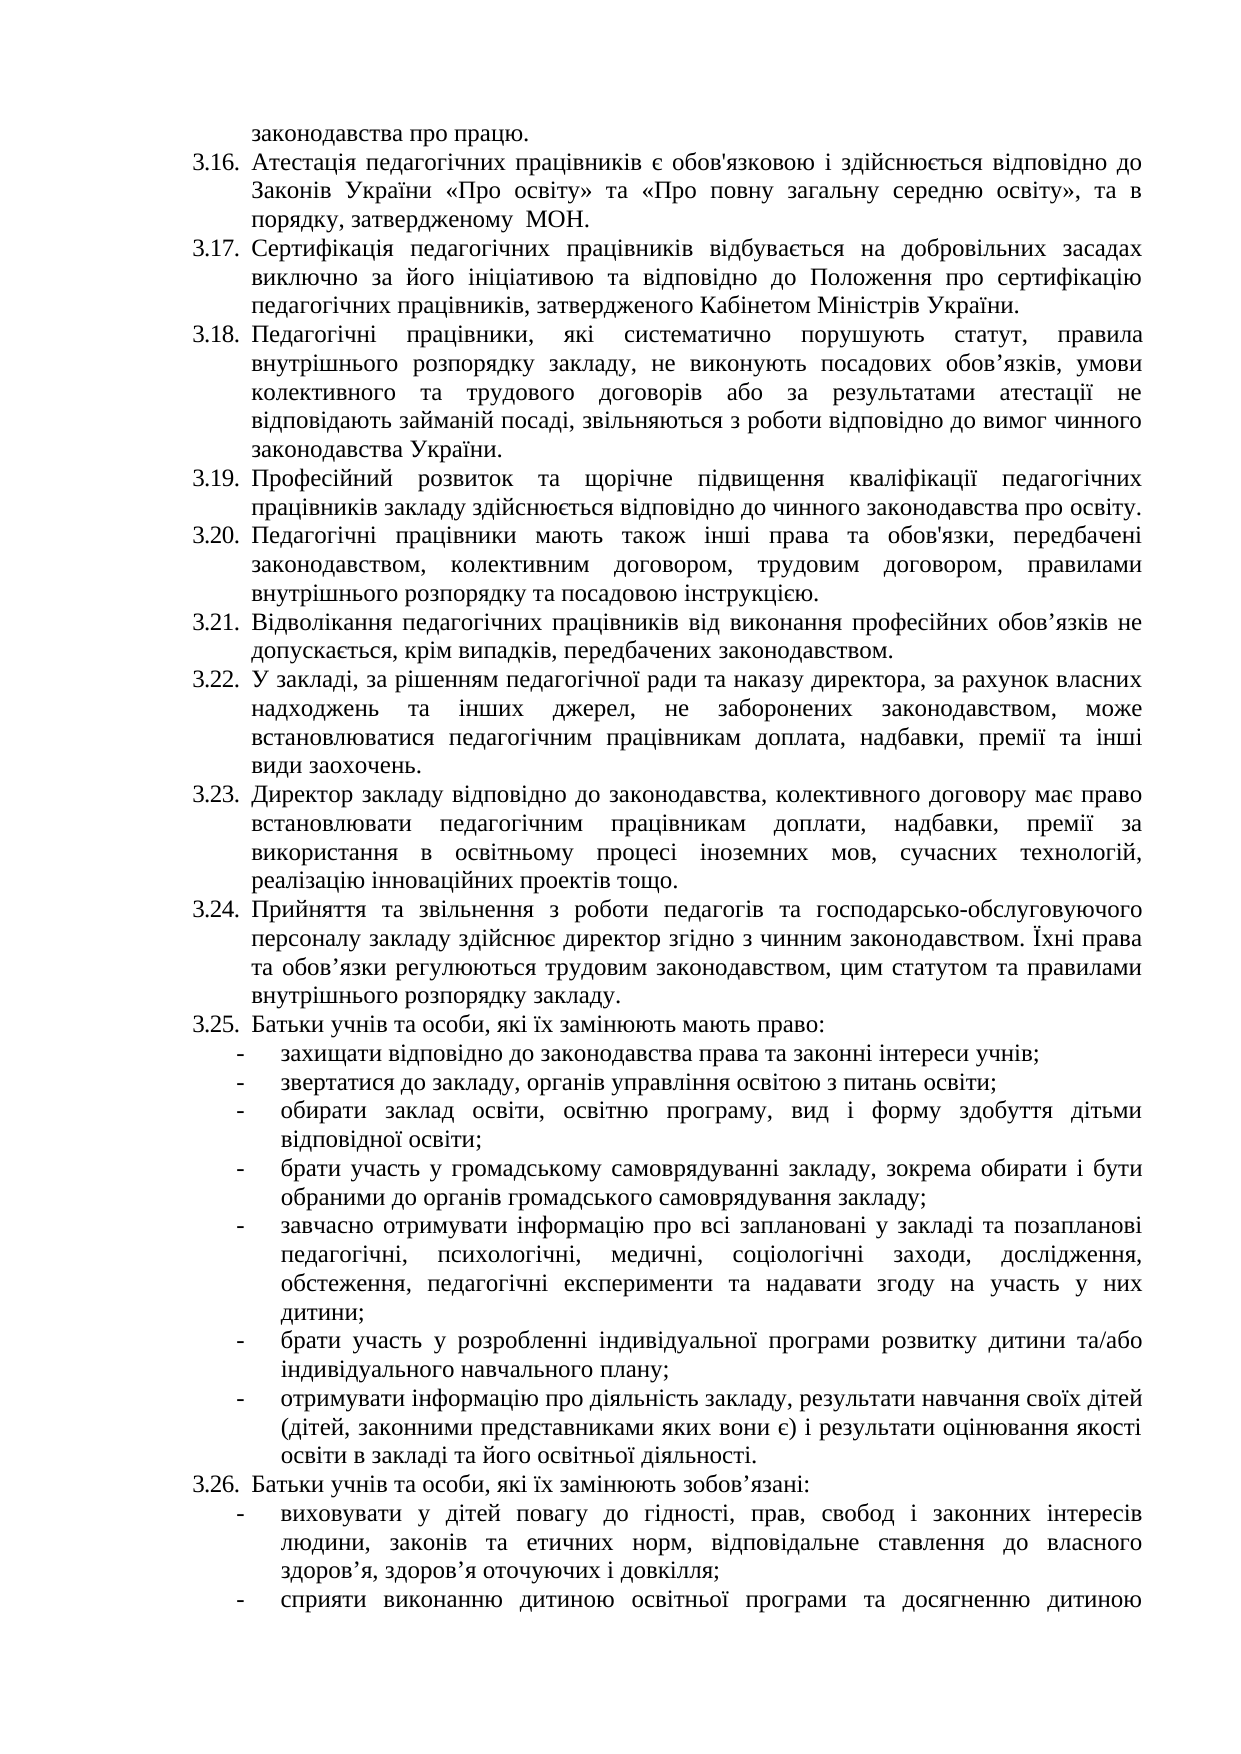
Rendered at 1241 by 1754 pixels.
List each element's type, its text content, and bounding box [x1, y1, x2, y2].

list Атестація педагогічних працівників є обов'язковою і здійснюється відповідно до Законів України «Про освіту» та «Про повну загальну середню освіту», та в порядку, затвердженому МОН. [192, 147, 1143, 233]
list У закладі, за рішенням педагогічної ради та наказу директора, за рахунок власних надходжень та інших джерел, не заборонених законодавством, може встановлюватися педагогічним працівникам доплата, надбавки, премії та інші види заохочень. [192, 664, 1143, 779]
list виховувати у дітей повагу до гідності, прав, свобод і законних інтересів людини, законів та етичних норм, відповідальне ставлення до власного здоров’я, здоров’я оточуючих і довкілля; [236, 1498, 1143, 1584]
list брати участь у розробленні індивідуальної програми розвитку дитини та/або індивідуального навчального плану; [236, 1326, 1143, 1383]
list захищати відповідно до законодавства права та законні інтереси учнів; [236, 1038, 1143, 1067]
list Директор закладу відповідно до законодавства, колективного договору має право встановлювати педагогічним працівникам доплати, надбавки, премії за використання в освітньому процесі іноземних мов, сучасних технологій, реалізацію інноваційних проектів тощо. [192, 779, 1143, 894]
list Педагогічні працівники мають також інші права та обов'язки, передбачені законодавством, колективним договором, трудовим договором, правилами внутрішнього розпорядку та посадовою інструкцією. [192, 521, 1143, 607]
list Сертифікація педагогічних працівників відбувається на добровільних засадах виключно за його ініціативою та відповідно до Положення про сертифікацію педагогічних працівників, затвердженого Кабінетом Міністрів України. [192, 233, 1143, 319]
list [192, 118, 1143, 147]
list Відволікання педагогічних працівників від виконання професійних обов’язків не допускається, крім випадків, передбачених законодавством. [192, 607, 1143, 664]
list завчасно отримувати інформацію про всі заплановані у закладі та позапланові педагогічні, психологічні, медичні, соціологічні заходи, дослідження, обстеження, педагогічні експерименти та надавати згоду на участь у них дитини; [236, 1211, 1143, 1326]
list Професійний розвиток та щорічне підвищення кваліфікації педагогічних працівників закладу здійснюється відповідно до чинного законодавства про освіту. [192, 463, 1143, 521]
list обирати заклад освіти, освітню програму, вид і форму здобуття дітьми відповідної освіти; [236, 1096, 1143, 1153]
list звертатися до закладу, органів управління освітою з питань освіти; [236, 1067, 1143, 1096]
list брати участь у громадському самоврядуванні закладу, зокрема обирати і бути обраними до органів громадського самоврядування закладу; [236, 1153, 1143, 1211]
list отримувати інформацію про діяльність закладу, результати навчання своїх дітей (дітей, законними представниками яких вони є) і результати оцінювання якості освіти в закладі та його освітньої діяльності. [236, 1383, 1143, 1469]
list Батьки учнів та особи, які їх замінюють зобов’язані: [192, 1469, 1143, 1498]
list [236, 1584, 1143, 1613]
list Батьки учнів та особи, які їх замінюють мають право: [192, 1009, 1143, 1038]
list Прийняття та звільнення з роботи педагогів та господарсько-обслуговуючого персоналу закладу здійснює директор згідно з чинним законодавством. Їхні права та обов’язки регулюються трудовим законодавством, цим статутом та правилами внутрішнього розпорядку закладу. [192, 894, 1143, 1009]
list Педагогічні працівники, які систематично порушують статут, правила внутрішнього розпорядку закладу, не виконують посадових обов’язків, умови колективного та трудового договорів або за результатами атестації не відповідають займаній посаді, звільняються з роботи відповідно до вимог чинного законодавства України. [192, 319, 1143, 463]
